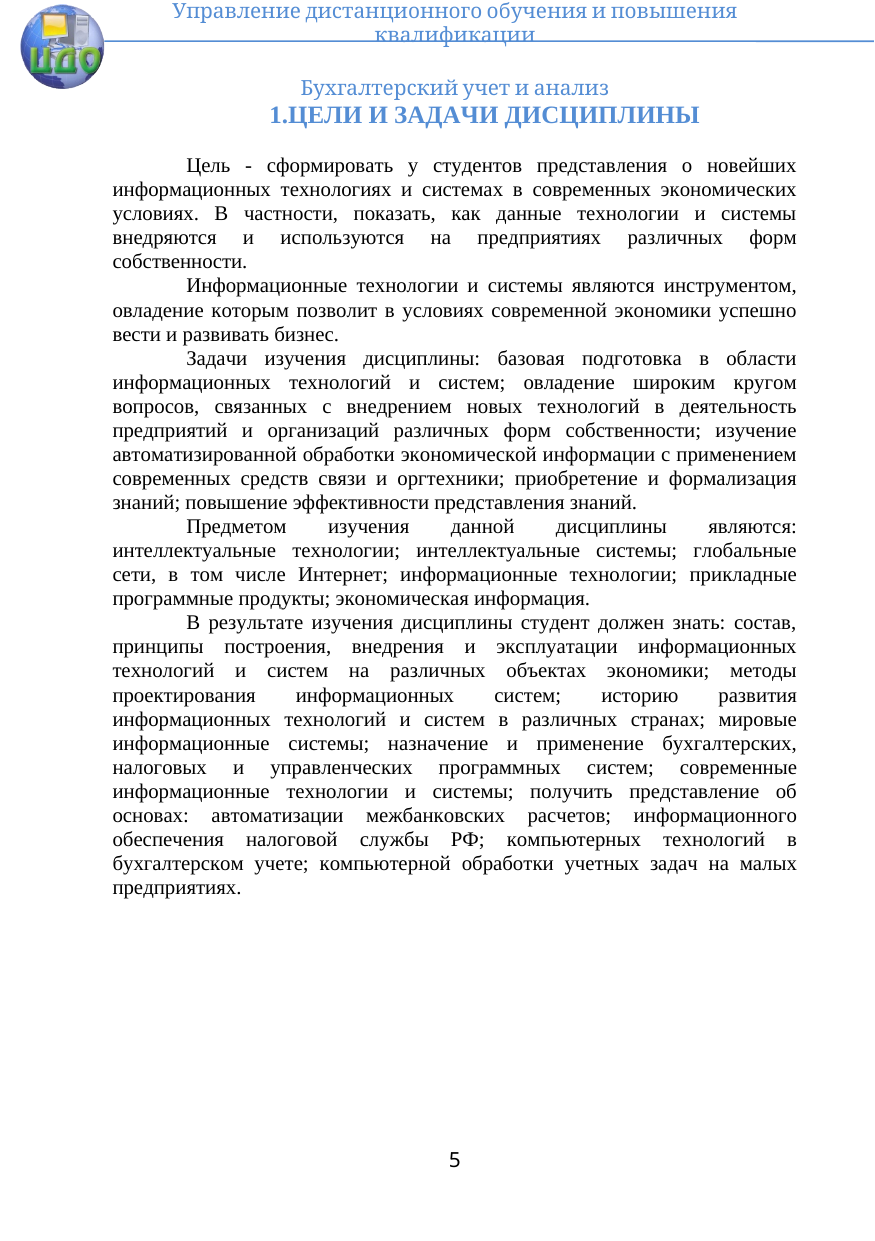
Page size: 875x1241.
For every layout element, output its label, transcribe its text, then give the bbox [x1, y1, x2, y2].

text Цель - сформировать у студентов представления о новейших информационных технологиях и системах в современных экономических условиях. В частности, показать, как данные технологии и системы внедряются и используются на предприятиях различных форм собственности. [112, 153, 797, 273]
text Предметом изучения данной дисциплины являются: интеллектуальные технологии; интеллектуальные системы; глобальные сети, в том числе Интернет; информационные технологии; прикладные программные продукты; экономическая информация. [112, 514, 797, 610]
text Информационные технологии и системы являются инструментом, овладение которым позволит в условиях современной экономики успешно вести и развивать бизнес. [112, 273, 797, 346]
picture [20, 4, 105, 89]
text 1.ЦЕЛИ И ЗАДАЧИ ДИСЦИПЛИНЫ [112, 100, 797, 129]
text Задачи изучения дисциплины: базовая подготовка в области информационных технологий и систем; овладение широким кругом вопросов, связанных с внедрением новых технологий в деятельность предприятий и организаций различных форм собственности; изучение автоматизированной обработки экономической информации с применением современных средств связи и оргтехники; приобретение и формализация знаний; повышение эффективности представления знаний. [112, 346, 797, 514]
text В результате изучения дисциплины студент должен знать: состав, принципы построения, внедрения и эксплуатации информационных технологий и систем на различных объектах экономики; методы проектирования информационных систем; историю развития информационных технологий и систем в различных странах; мировые информационные системы; назначение и применение бухгалтерских, налоговых и управленческих программных систем; современные информационные технологии и системы; получить представление об основах: автоматизации межбанковских расчетов; информационного обеспечения налоговой службы РФ; компьютерных технологий в бухгалтерском учете; компьютерной обработки учетных задач на малых предприятиях. [112, 610, 797, 899]
